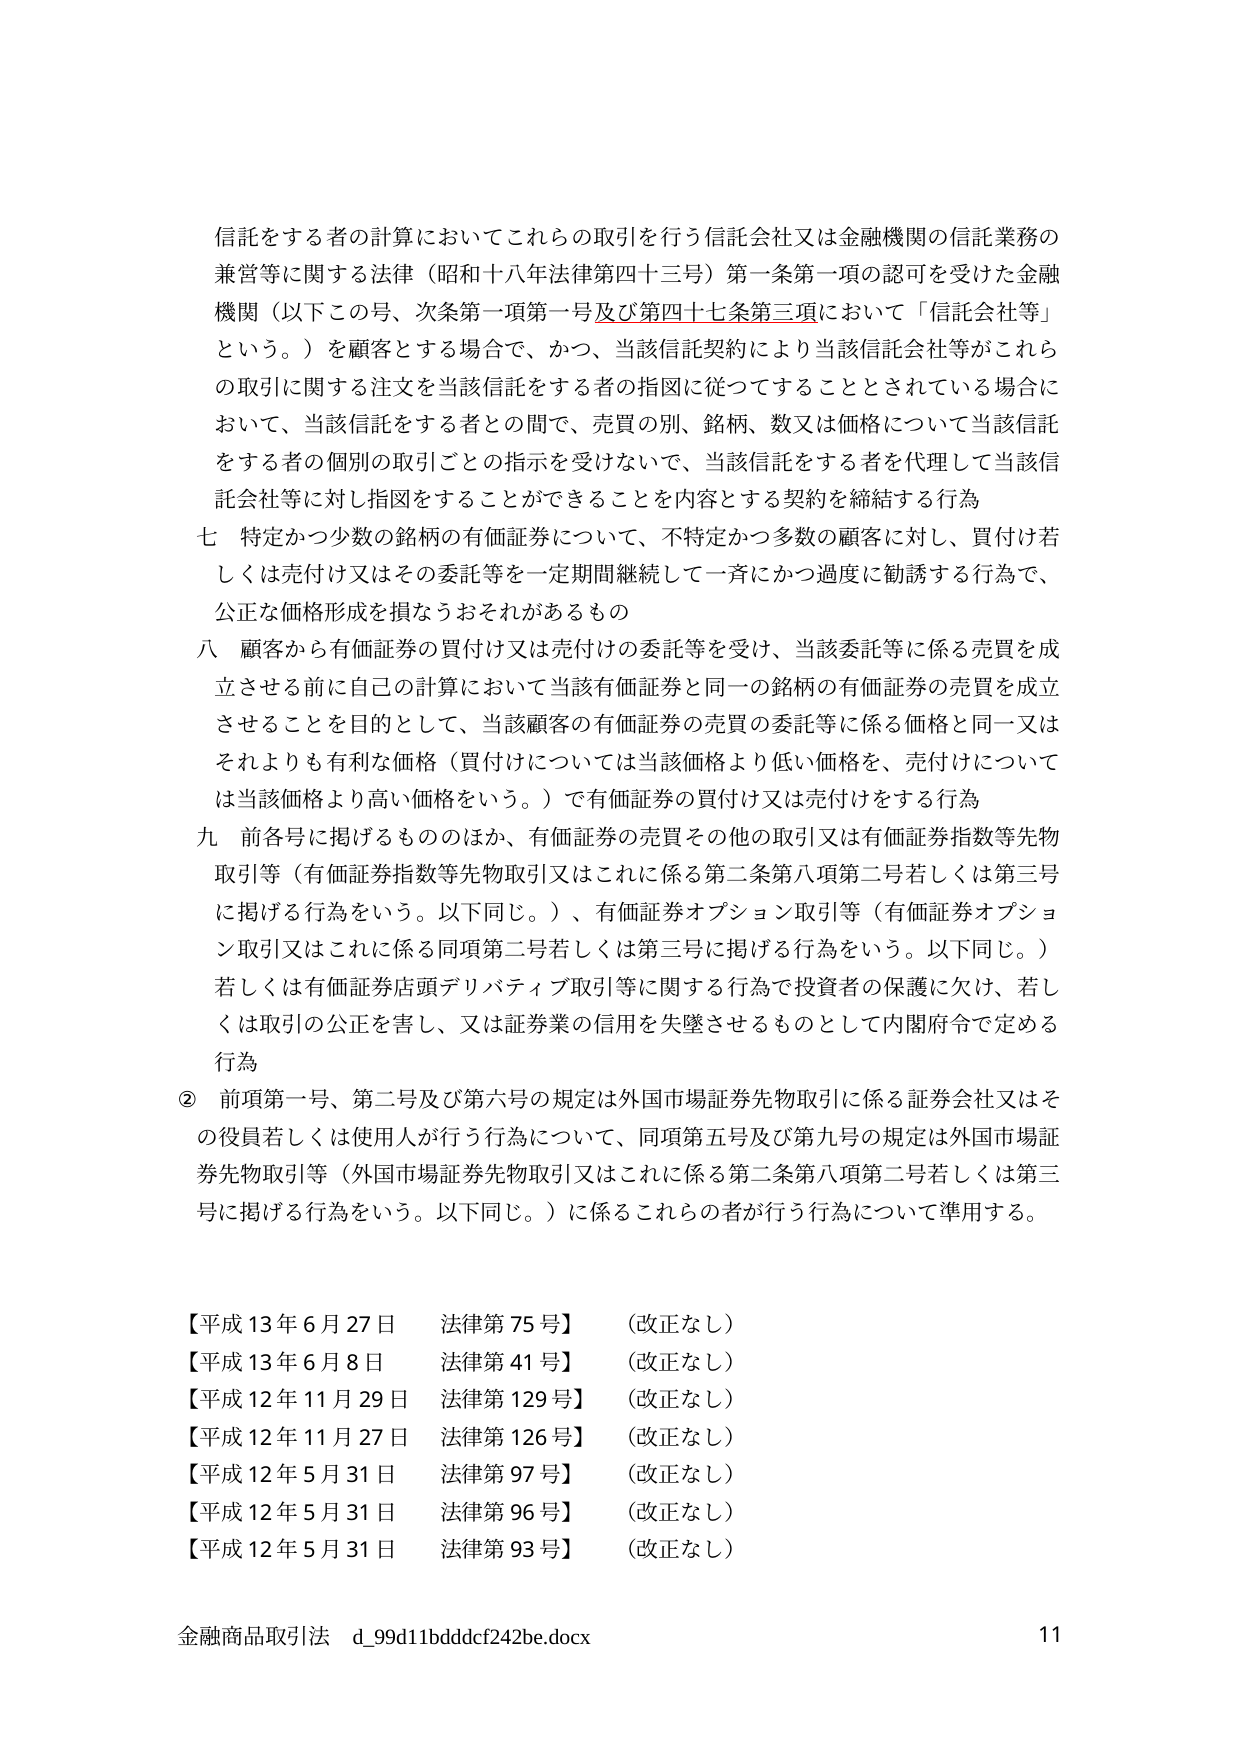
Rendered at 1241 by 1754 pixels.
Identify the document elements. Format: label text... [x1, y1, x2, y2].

text ② 前項第一号、第二号及び第六号の規定は外国市場証券先物取引に係る証券会社又はその役員若しくは使用人が行う行為について、同項第五号及び第九号の規定は外国市場証券先物取引等（外国市場証券先物取引又はこれに係る第二条第八項第二号若しくは第三号に掲げる行為をいう。以下同じ。）に係るこれらの者が行う行為について準用する。 [177, 1079, 1063, 1229]
text 【平成12年5月31日 法律第96号】 （改正なし） [177, 1492, 1063, 1529]
text 【平成12年11月29日 法律第129号】 （改正なし） [177, 1379, 1063, 1417]
text 【平成13年6月27日 法律第75号】 （改正なし） [177, 1304, 1063, 1342]
text 九 前各号に掲げるもののほか、有価証券の売買その他の取引又は有価証券指数等先物取引等（有価証券指数等先物取引又はこれに係る第二条第八項第二号若しくは第三号に掲げる行為をいう。以下同じ。）、有価証券オプション取引等（有価証券オプション取引又はこれに係る同項第二号若しくは第三号に掲げる行為をいう。以下同じ。）若しくは有価証券店頭デリバティブ取引等に関する行為で投資者の保護に欠け、若しくは取引の公正を害し、又は証券業の信用を失墜させるものとして内閣府令で定める行為 [196, 817, 1063, 1079]
text 【平成12年5月31日 法律第97号】 （改正なし） [177, 1454, 1063, 1492]
text 【平成13年6月8日 法律第41号】 （改正なし） [177, 1342, 1063, 1379]
text 八 顧客から有価証券の買付け又は売付けの委託等を受け、当該委託等に係る売買を成立させる前に自己の計算において当該有価証券と同一の銘柄の有価証券の売買を成立させることを目的として、当該顧客の有価証券の売買の委託等に係る価格と同一又はそれよりも有利な価格（買付けについては当該価格より低い価格を、売付けについては当該価格より高い価格をいう。）で有価証券の買付け又は売付けをする行為 [196, 629, 1063, 817]
text 【平成12年11月27日 法律第126号】 （改正なし） [177, 1417, 1063, 1454]
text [196, 217, 1063, 517]
text 七 特定かつ少数の銘柄の有価証券について、不特定かつ多数の顧客に対し、買付け若しくは売付け又はその委託等を一定期間継続して一斉にかつ過度に勧誘する行為で、公正な価格形成を損なうおそれがあるもの [196, 517, 1063, 629]
text 【平成12年5月31日 法律第93号】 （改正なし） [177, 1529, 1063, 1567]
